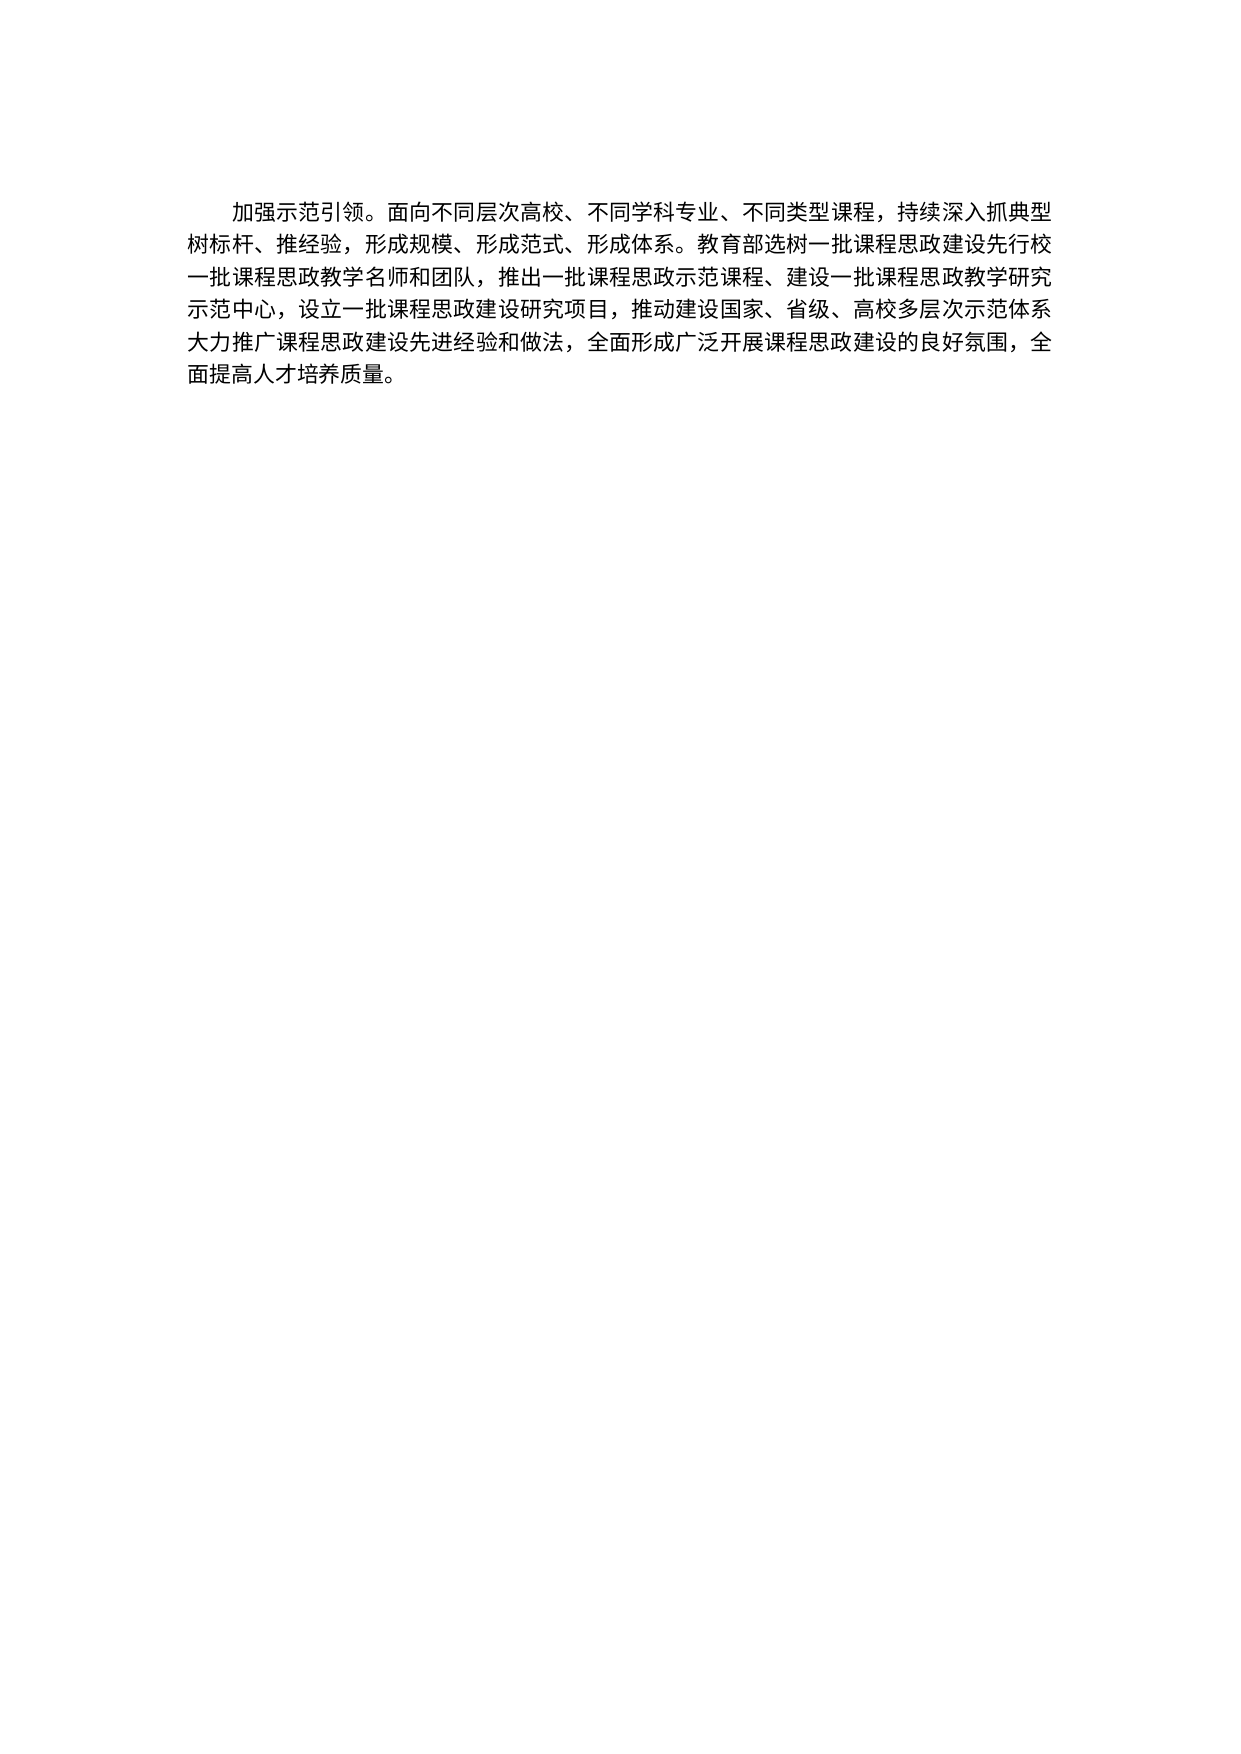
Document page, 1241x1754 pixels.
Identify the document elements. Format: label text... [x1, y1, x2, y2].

text 加强示范引领。面向不同层次高校、不同学科专业、不同类型课程，持续深入抓典型、树标杆、推经验，形成规模、形成范式、形成体系。教育部选树一批课程思政建设先行校、一批课程思政教学名师和团队，推出一批课程思政示范课程、建设一批课程思政教学研究示范中心，设立一批课程思政建设研究项目，推动建设国家、省级、高校多层次示范体系，大力推广课程思政建设先进经验和做法，全面形成广泛开展课程思政建设的良好氛围，全面提高人才培养质量。 [187, 194, 1053, 389]
